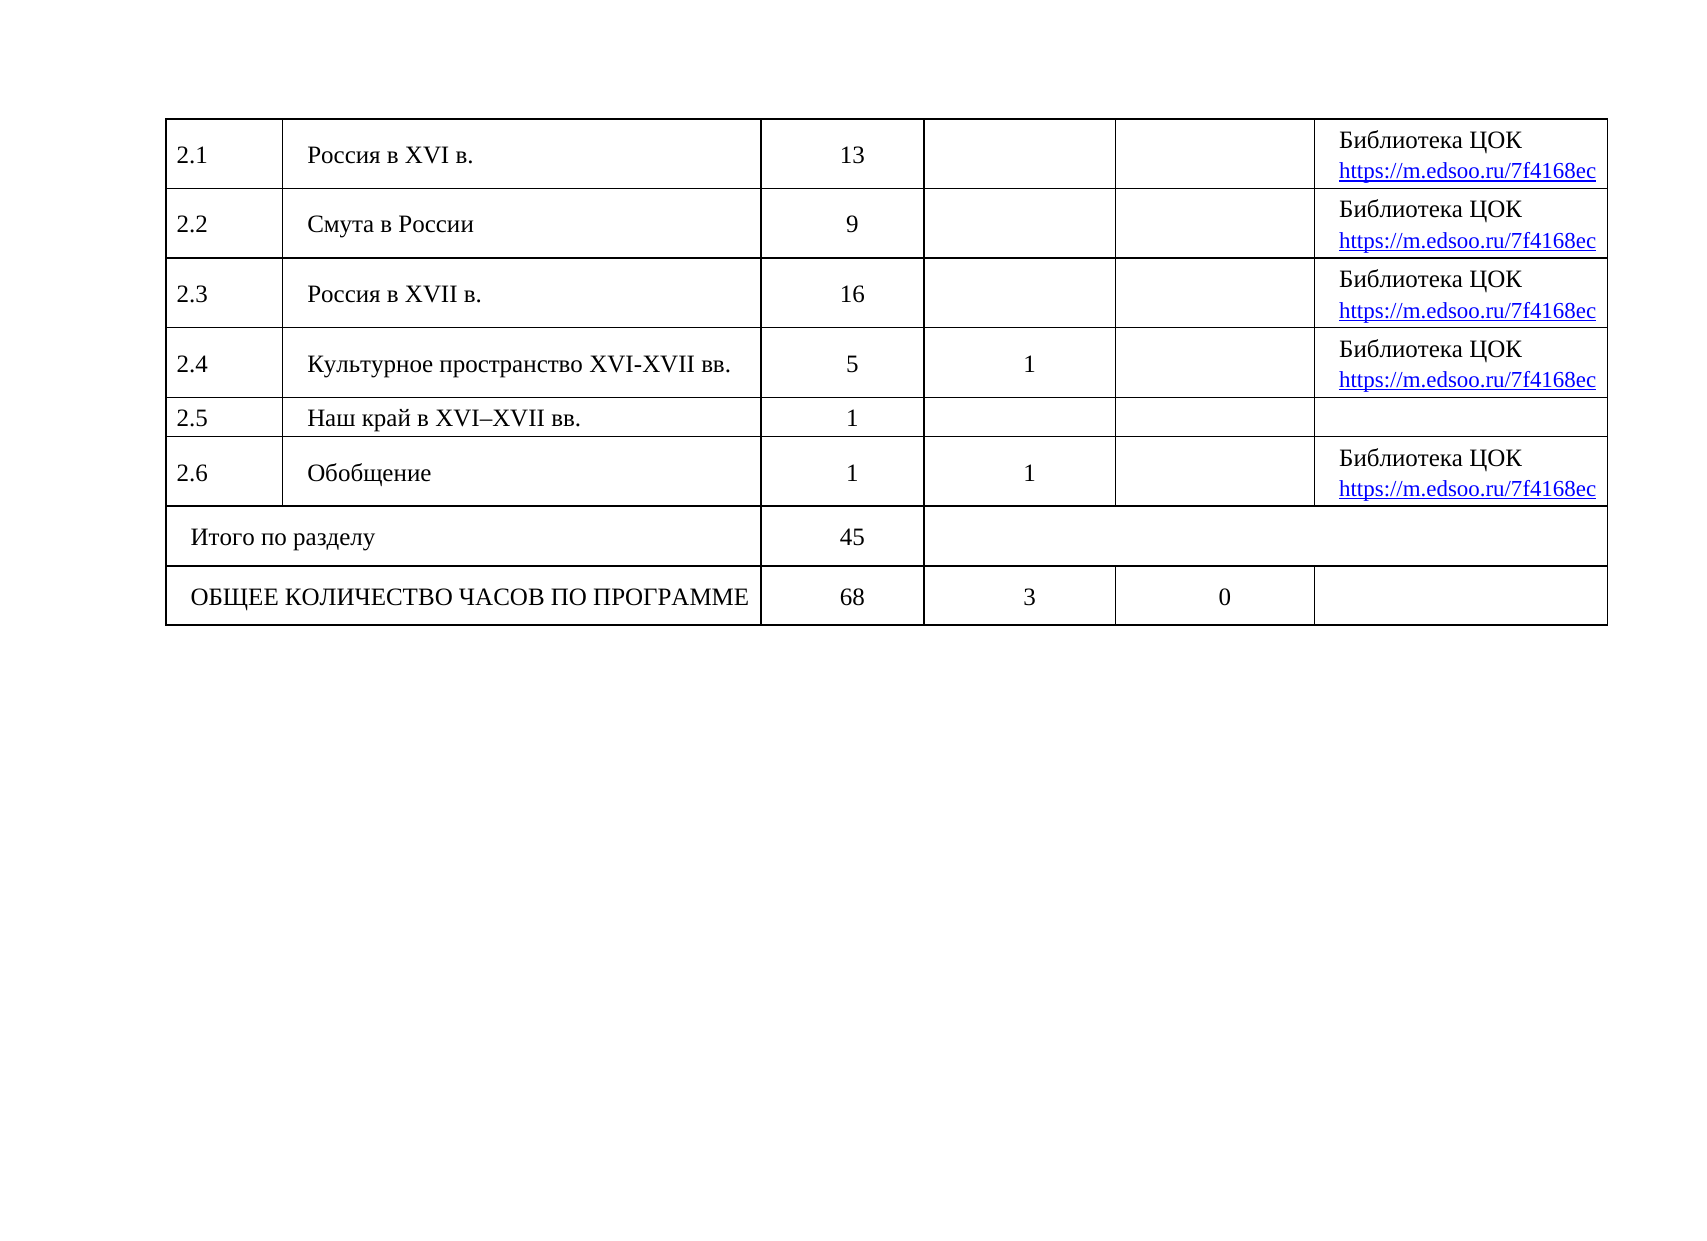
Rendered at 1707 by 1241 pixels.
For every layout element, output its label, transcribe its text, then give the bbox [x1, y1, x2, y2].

table_cell [925, 507, 1607, 565]
table_cell 2.5 [167, 398, 282, 436]
table_cell 2.2 [167, 189, 282, 257]
table_cell [925, 398, 1115, 436]
table_cell [1116, 120, 1314, 188]
table_cell Россия в XVII в. [283, 259, 760, 327]
table_cell 45 [762, 507, 923, 565]
table_cell 68 [762, 567, 923, 624]
table_cell Россия в XVI в. [283, 120, 760, 188]
table_cell [1315, 567, 1607, 624]
table_cell Культурное пространство XVI-XVII вв. [283, 328, 760, 396]
table_cell 9 [762, 189, 923, 257]
table_cell Библиотека ЦОК https://m.edsoo.ru/7f4168ec [1315, 259, 1607, 327]
table_cell Библиотека ЦОК https://m.edsoo.ru/7f4168ec [1315, 328, 1607, 396]
table_cell 0 [1116, 567, 1314, 624]
table_cell Итого по разделу [167, 507, 760, 565]
table_cell 2.4 [167, 328, 282, 396]
table_cell 2.6 [167, 437, 282, 505]
table_cell [925, 189, 1115, 257]
table_cell [1116, 259, 1314, 327]
table_cell Наш край в XVI‒XVII вв. [283, 398, 760, 436]
table_cell 1 [925, 328, 1115, 396]
table_cell [1116, 189, 1314, 257]
table_cell ОБЩЕЕ КОЛИЧЕСТВО ЧАСОВ ПО ПРОГРАММЕ [167, 567, 760, 624]
table_cell [1315, 398, 1607, 436]
table_cell [1116, 328, 1314, 396]
table_cell 1 [925, 437, 1115, 505]
table_cell Библиотека ЦОК https://m.edsoo.ru/7f4168ec [1315, 437, 1607, 505]
table_cell Библиотека ЦОК https://m.edsoo.ru/7f4168ec [1315, 189, 1607, 257]
table_cell [925, 259, 1115, 327]
table_cell 2.1 [167, 120, 282, 188]
table_cell 1 [762, 437, 923, 505]
table_cell [925, 120, 1115, 188]
table_cell Смута в России [283, 189, 760, 257]
table_cell 5 [762, 328, 923, 396]
table_cell 1 [762, 398, 923, 436]
table_cell 3 [925, 567, 1115, 624]
table_cell Обобщение [283, 437, 760, 505]
table_cell 2.3 [167, 259, 282, 327]
table_cell 16 [762, 259, 923, 327]
table_cell Библиотека ЦОК https://m.edsoo.ru/7f4168ec [1315, 120, 1607, 188]
table_cell [1116, 437, 1314, 505]
table_cell 13 [762, 120, 923, 188]
table_cell [1116, 398, 1314, 436]
